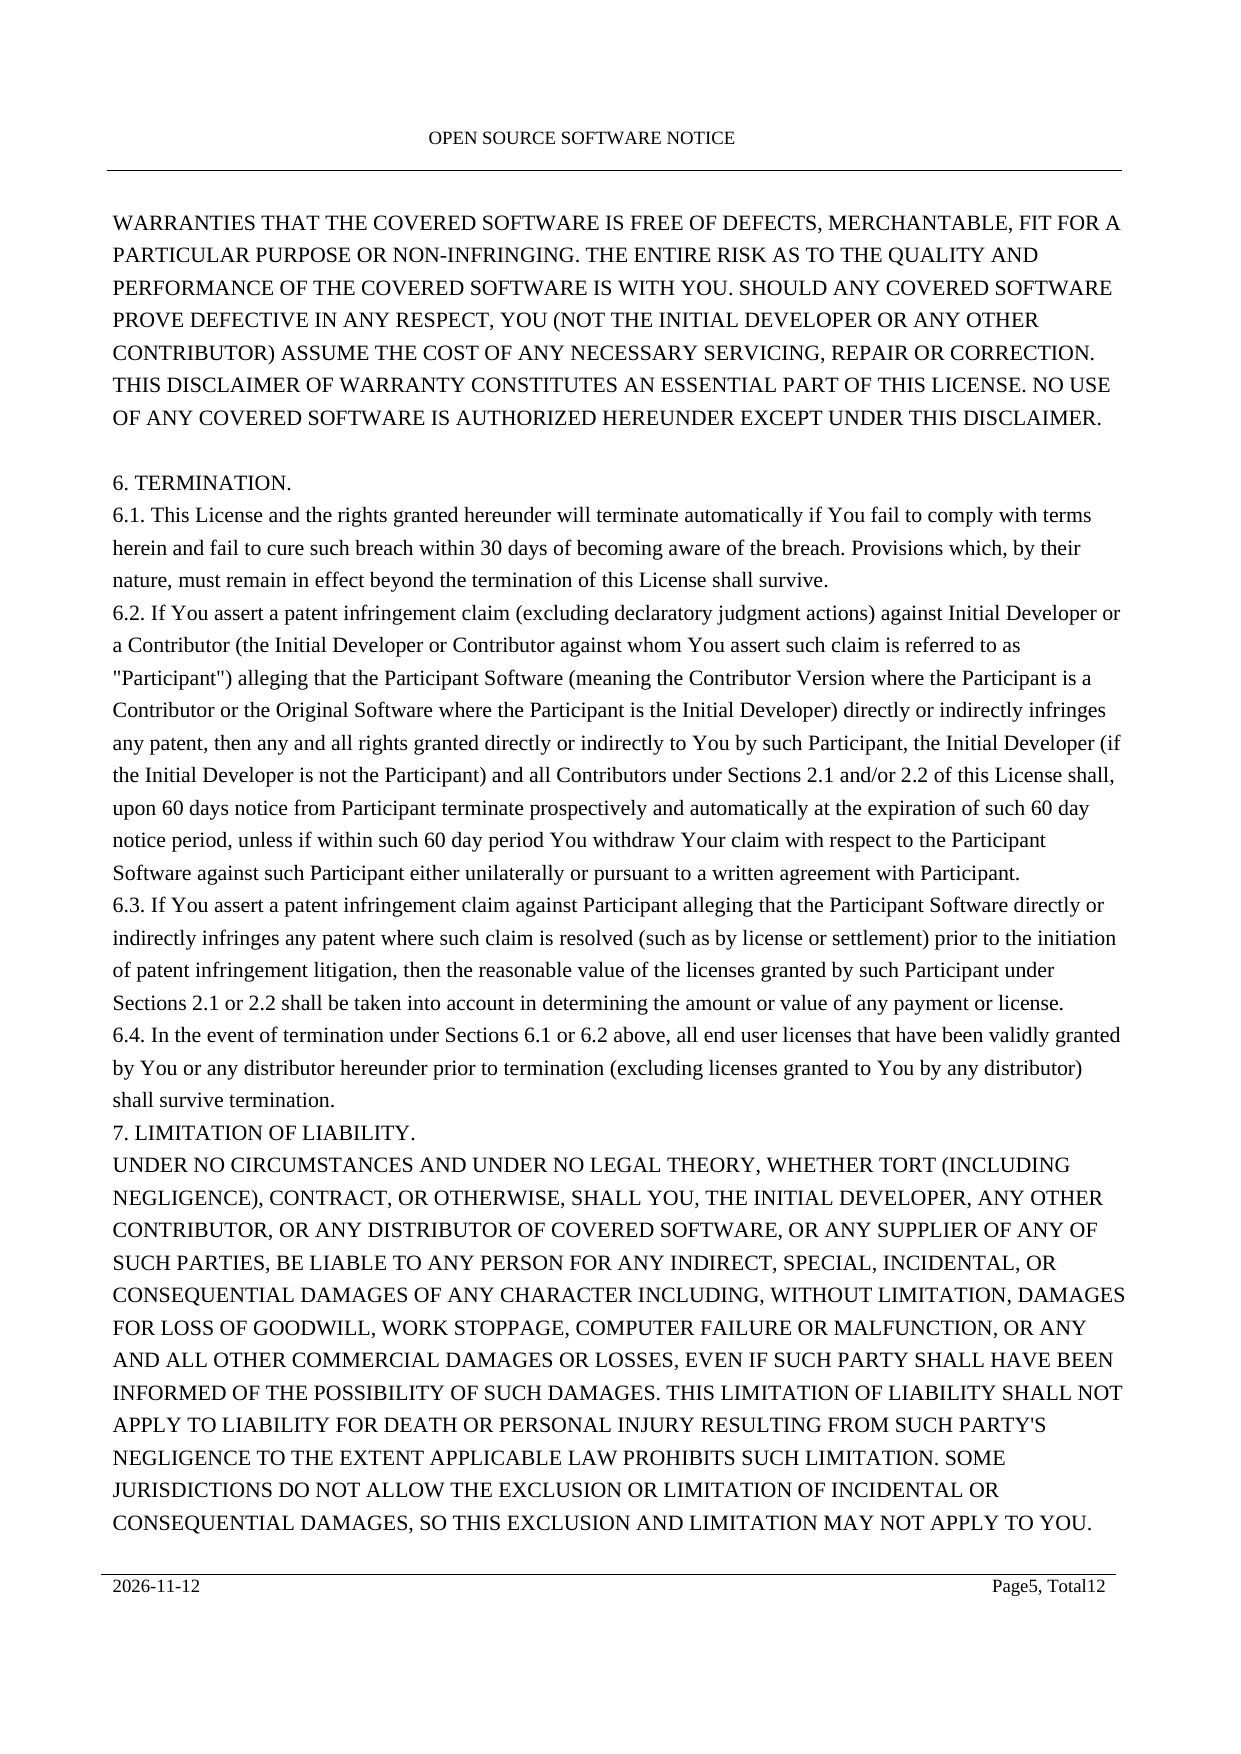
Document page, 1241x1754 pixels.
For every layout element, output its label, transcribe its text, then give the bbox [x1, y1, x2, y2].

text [112, 206, 1128, 434]
text 6.4. In the event of termination under Sections 6.1 or 6.2 above, all end user licenses that have been validly granted by You or any distributor hereunder prior to termination (excluding licenses granted to You by any distributor) shall survive termination. [112, 1019, 1128, 1116]
text 6.3. If You assert a patent infringement claim against Participant alleging that the Participant Software directly or indirectly infringes any patent where such claim is resolved (such as by license or settlement) prior to the initiation of patent infringement litigation, then the reasonable value of the licenses granted by such Participant under Sections 2.1 or 2.2 shall be taken into account in determining the amount or value of any payment or license. [112, 889, 1128, 1019]
text 6.1. This License and the rights granted hereunder will terminate automatically if You fail to comply with terms herein and fail to cure such breach within 30 days of becoming aware of the breach. Provisions which, by their nature, must remain in effect beyond the termination of this License shall survive. [112, 499, 1128, 596]
text 6. TERMINATION. [112, 466, 1128, 499]
text 6.2. If You assert a patent infringement claim (excluding declaratory judgment actions) against Initial Developer or a Contributor (the Initial Developer or Contributor against whom You assert such claim is referred to as "Participant") alleging that the Participant Software (meaning the Contributor Version where the Participant is a Contributor or the Original Software where the Participant is the Initial Developer) directly or indirectly infringes any patent, then any and all rights granted directly or indirectly to You by such Participant, the Initial Developer (if the Initial Developer is not the Participant) and all Contributors under Sections 2.1 and/or 2.2 of this License shall, upon 60 days notice from Participant terminate prospectively and automatically at the expiration of such 60 day notice period, unless if within such 60 day period You withdraw Your claim with respect to the Participant Software against such Participant either unilaterally or pursuant to a written agreement with Participant. [112, 596, 1128, 889]
text 7. LIMITATION OF LIABILITY. [112, 1116, 1128, 1149]
text UNDER NO CIRCUMSTANCES AND UNDER NO LEGAL THEORY, WHETHER TORT (INCLUDING NEGLIGENCE), CONTRACT, OR OTHERWISE, SHALL YOU, THE INITIAL DEVELOPER, ANY OTHER CONTRIBUTOR, OR ANY DISTRIBUTOR OF COVERED SOFTWARE, OR ANY SUPPLIER OF ANY OF SUCH PARTIES, BE LIABLE TO ANY PERSON FOR ANY INDIRECT, SPECIAL, INCIDENTAL, OR CONSEQUENTIAL DAMAGES OF ANY CHARACTER INCLUDING, WITHOUT LIMITATION, DAMAGES FOR LOSS OF GOODWILL, WORK STOPPAGE, COMPUTER FAILURE OR MALFUNCTION, OR ANY AND ALL OTHER COMMERCIAL DAMAGES OR LOSSES, EVEN IF SUCH PARTY SHALL HAVE BEEN INFORMED OF THE POSSIBILITY OF SUCH DAMAGES. THIS LIMITATION OF LIABILITY SHALL NOT APPLY TO LIABILITY FOR DEATH OR PERSONAL INJURY RESULTING FROM SUCH PARTY'S NEGLIGENCE TO THE EXTENT APPLICABLE LAW PROHIBITS SUCH LIMITATION. SOME JURISDICTIONS DO NOT ALLOW THE EXCLUSION OR LIMITATION OF INCIDENTAL OR CONSEQUENTIAL DAMAGES, SO THIS EXCLUSION AND LIMITATION MAY NOT APPLY TO YOU. [112, 1149, 1128, 1539]
